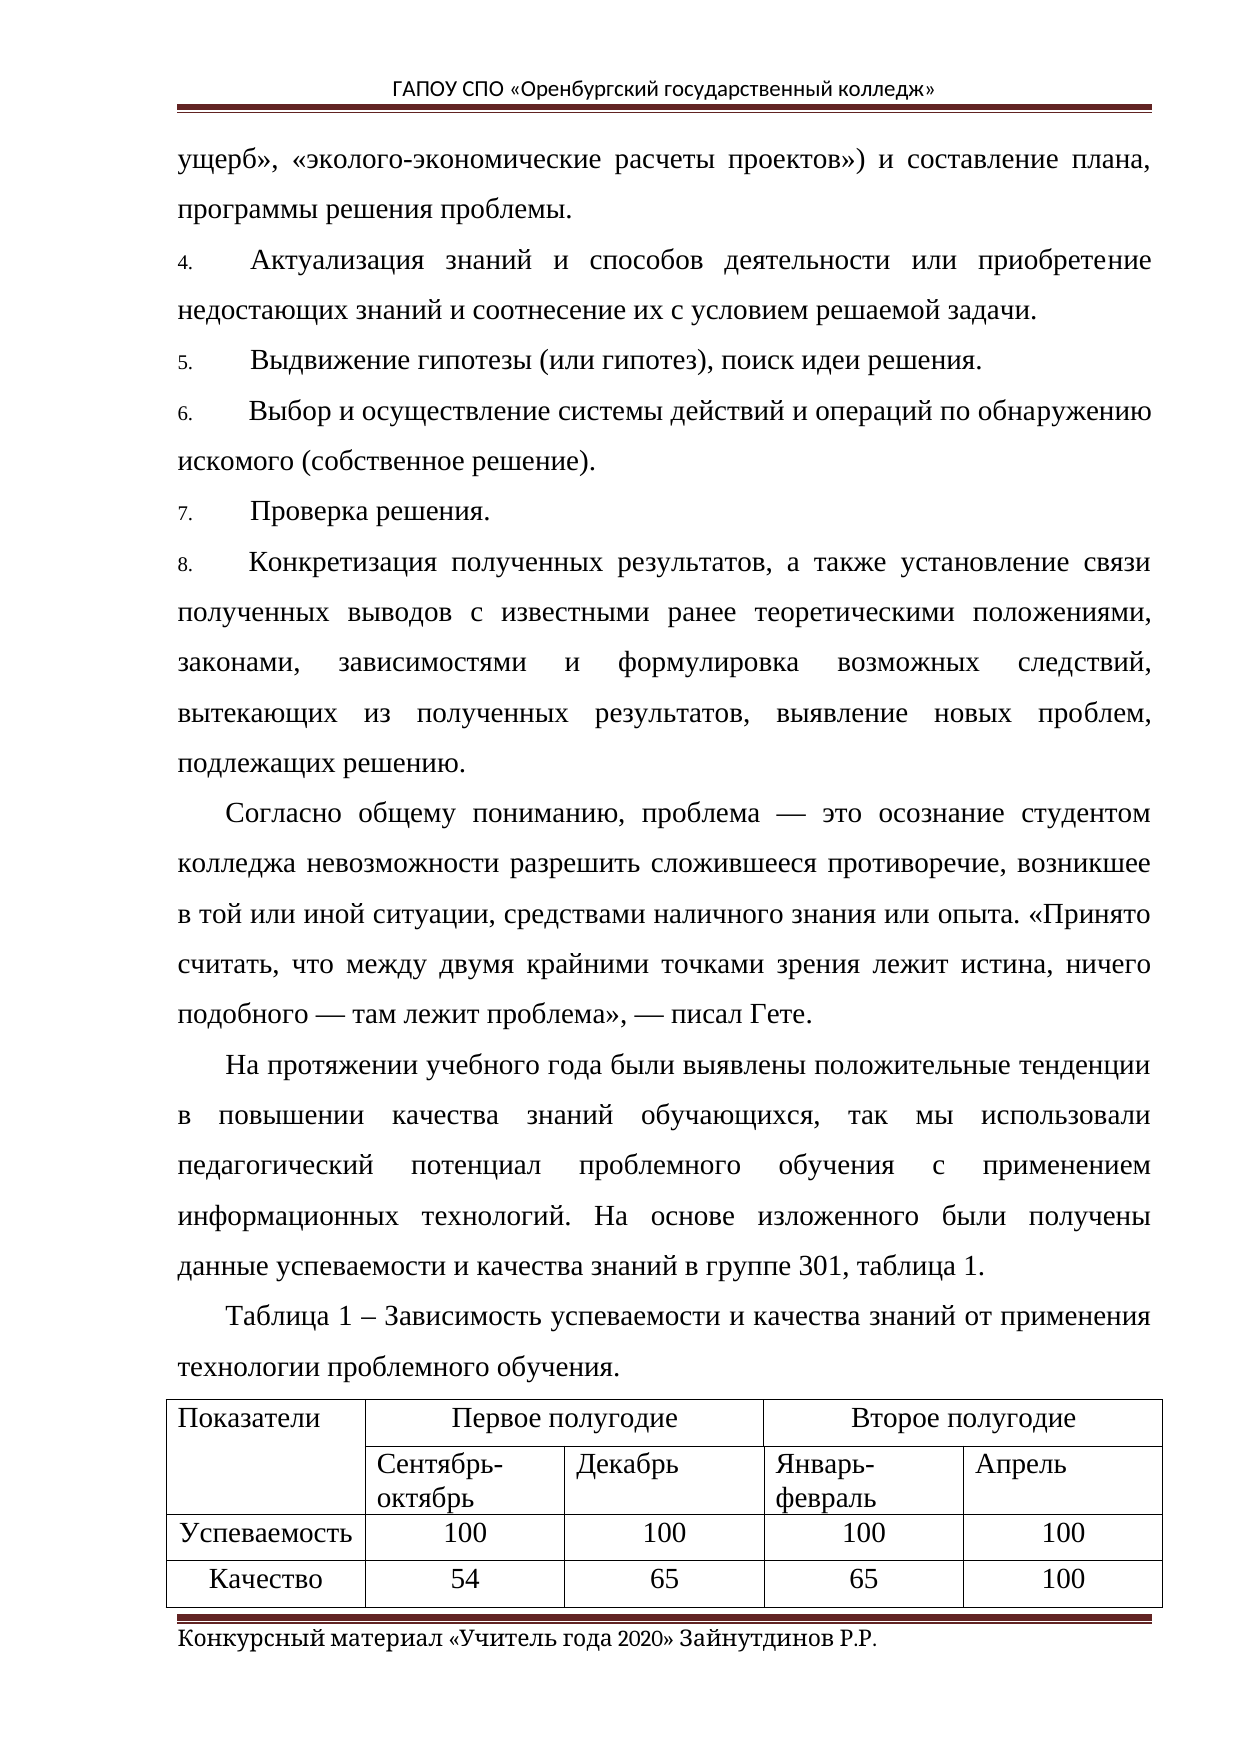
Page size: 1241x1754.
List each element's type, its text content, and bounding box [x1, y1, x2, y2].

text Таблица 1 – Зависимость успеваемости и качества знаний от применения технологии проблемного обучения. [177, 1298, 1152, 1382]
table_cell 100 [765, 1515, 963, 1560]
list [177, 141, 1152, 225]
table_cell 100 [964, 1515, 1162, 1560]
table_cell Январь- февраль [765, 1447, 963, 1514]
table_header Второе полугодие [764, 1400, 1162, 1446]
table_cell Успеваемость [167, 1515, 365, 1560]
table_cell 54 [366, 1561, 564, 1607]
text На протяжении учебного года были выявлены положительные тенденции в повышении качества знаний обучающихся, так мы использовали педагогический потенциал проблемного обучения с применением информационных технологий. На основе изложенного были получены данные успеваемости и качества знаний в группе 301, таблица 1. [177, 1047, 1152, 1282]
list Конкретизация полученных результатов, а также установление связи полученных выводов с известными ранее теоретическими положениями, законами, зависимостями и формулировка возможных следствий, вытекающих из полученных результатов, выявление новых проблем, подлежащих решению. [177, 544, 1152, 778]
table_header Первое полугодие [366, 1400, 763, 1446]
table_header Показатели [167, 1400, 365, 1514]
text Согласно общему пониманию, проблема — это осознание студентом колледжа невозможности разрешить сложившееся противоречие, возникшее в той или иной ситуации, средствами наличного знания или опыта. «Принято считать, что между двумя крайними точками зрения лежит истина, ничего подобного — там лежит проблема», — писал Гете. [177, 795, 1152, 1030]
list Актуализация знаний и способов деятельности или приобретение недостающих знаний и соотнесение их с условием решаемой задачи. [177, 242, 1152, 326]
table_cell 65 [765, 1561, 963, 1607]
list Проверка решения. [177, 493, 1152, 527]
list Выбор и осуществление системы действий и операций по обнаружению искомого (собственное решение). [177, 393, 1152, 477]
table_cell 100 [366, 1515, 564, 1560]
table_cell Качество знаний [167, 1561, 365, 1607]
table_cell Апрель [964, 1447, 1162, 1514]
table_cell Декабрь [565, 1447, 764, 1514]
list Выдвижение гипотезы (или гипотез), поиск идеи решения. [177, 342, 1152, 376]
table_cell 100 [565, 1515, 764, 1560]
table_cell 100 [964, 1561, 1162, 1607]
table_cell 65 [565, 1561, 764, 1607]
table_cell Сентябрь-октябрь [366, 1447, 564, 1514]
